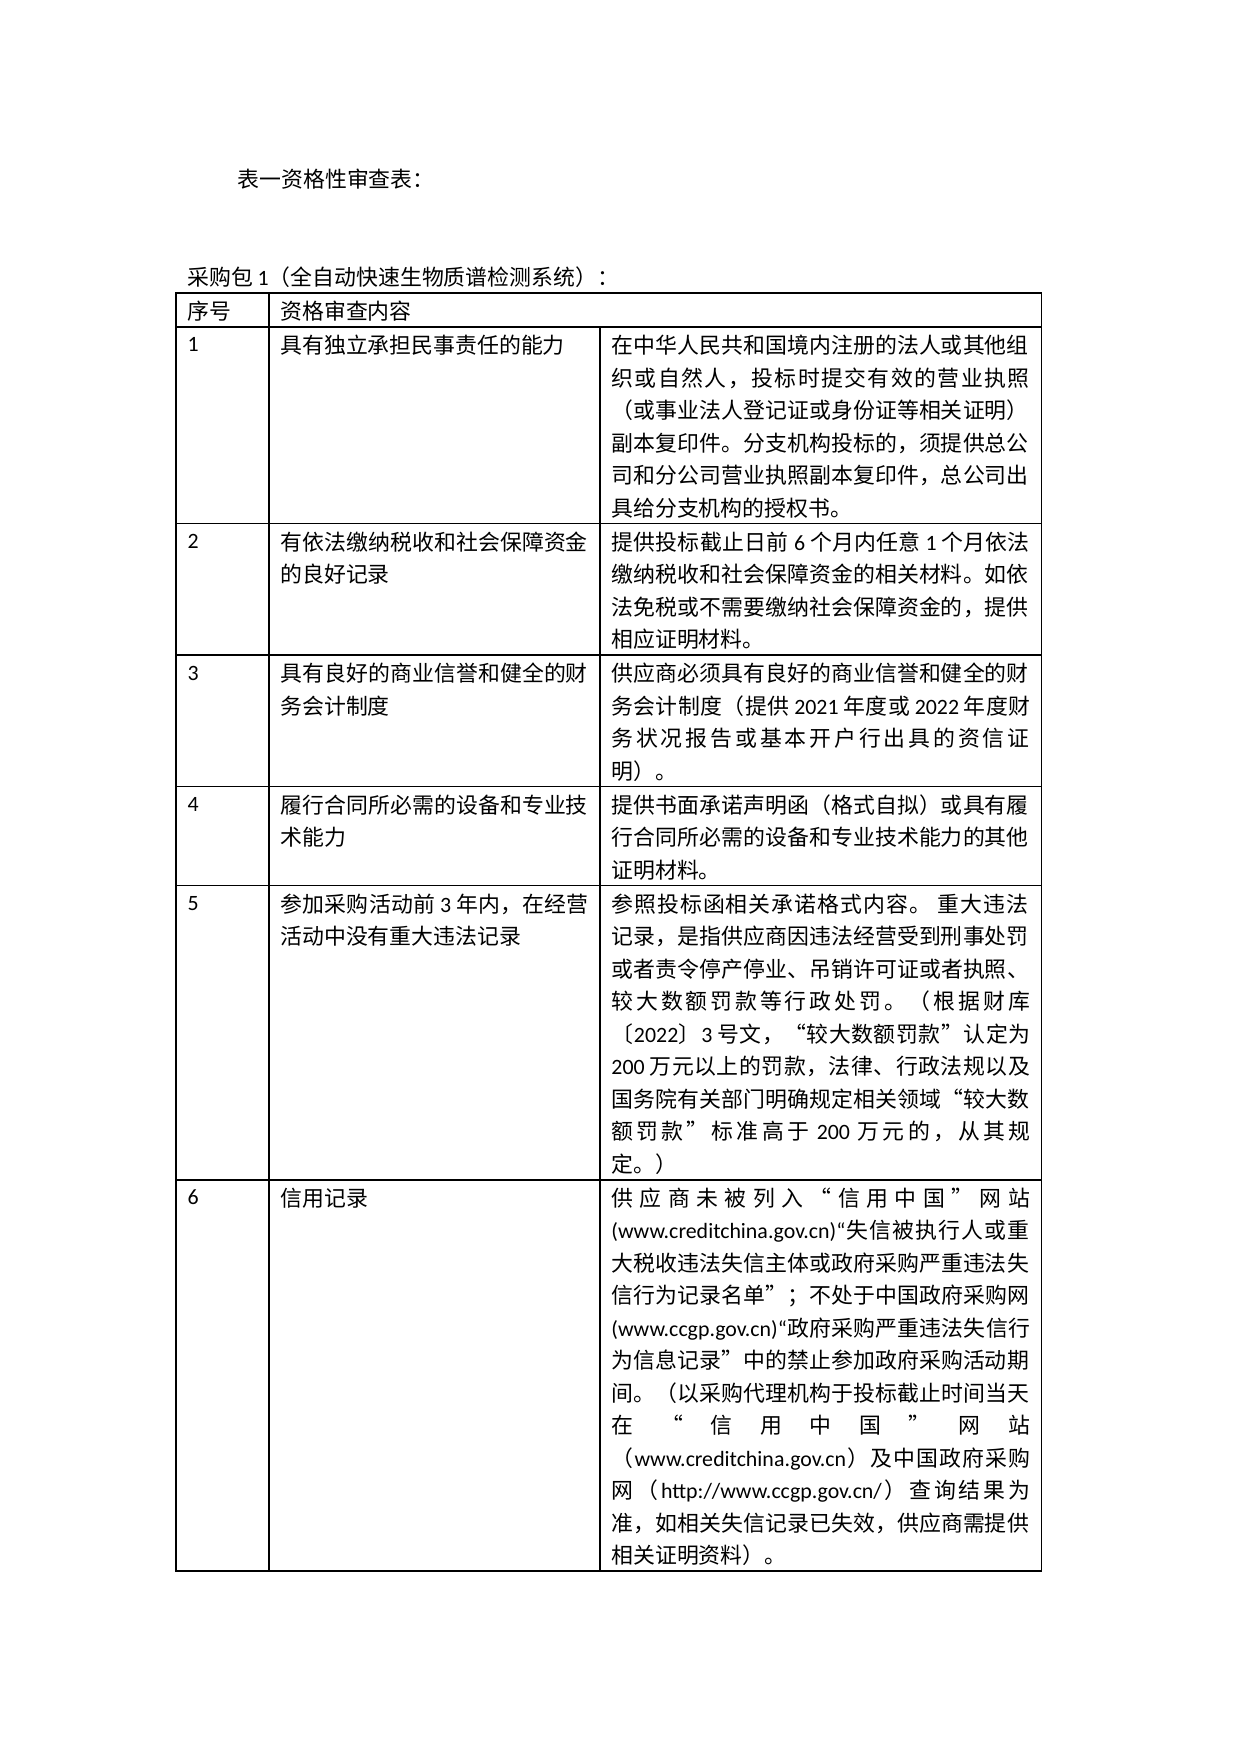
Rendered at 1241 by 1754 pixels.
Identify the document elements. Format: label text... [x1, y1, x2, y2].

table_header 序号 [177, 294, 268, 326]
table_header 资格审查内容 [270, 294, 1041, 326]
text 表一资格性审查表： [187, 162, 1053, 194]
table_cell 5 [177, 886, 268, 1179]
table_cell 提供书面承诺声明函（格式自拟）或具有履行合同所必需的设备和专业技术能力的其他证明材料。 [601, 787, 1041, 885]
table_cell 在中华人民共和国境内注册的法人或其他组织或自然人，投标时提交有效的营业执照（或事业法人登记证或身份证等相关证明）副本复印件。分支机构投标的，须提供总公司和分公司营业执照副本复印件，总公司出具给分支机构的授权书。 [601, 328, 1041, 523]
table_cell 6 [177, 1181, 268, 1570]
table_cell 具有独立承担民事责任的能力 [270, 328, 599, 523]
table_cell 参照投标函相关承诺格式内容。 重大违法记录，是指供应商因违法经营受到刑事处罚或者责令停产停业、吊销许可证或者执照、较大数额罚款等行政处罚。（根据财库〔2022〕3号文，“较大数额罚款”认定为200万元以上的罚款，法律、行政法规以及国务院有关部门明确规定相关领域“较大数额罚款”标准高于200万元的，从其规定。） [601, 886, 1041, 1179]
table_cell 供应商未被列入“信用中国”网站(www.creditchina.gov.cn)“失信被执行人或重大税收违法失信主体或政府采购严重违法失信行为记录名单”；不处于中国政府采购网(www.ccgp.gov.cn)“政府采购严重违法失信行为信息记录”中的禁止参加政府采购活动期间。（以采购代理机构于投标截止时间当天在“信用中国”网站（www.creditchina.gov.cn）及中国政府采购网（http://www.ccgp.gov.cn/）查询结果为准，如相关失信记录已失效，供应商需提供相关证明资料）。 [601, 1181, 1041, 1570]
table_cell 具有良好的商业信誉和健全的财务会计制度 [270, 656, 599, 786]
table_cell 履行合同所必需的设备和专业技术能力 [270, 787, 599, 885]
table_cell 参加采购活动前3年内，在经营活动中没有重大违法记录 [270, 886, 599, 1179]
table_cell 信用记录 [270, 1181, 599, 1570]
table_cell 1 [177, 328, 268, 523]
table_cell 提供投标截止日前6个月内任意1个月依法缴纳税收和社会保障资金的相关材料。如依法免税或不需要缴纳社会保障资金的，提供相应证明材料。 [601, 524, 1041, 654]
table_cell 供应商必须具有良好的商业信誉和健全的财务会计制度（提供2021年度或2022年度财务状况报告或基本开户行出具的资信证明）。 [601, 656, 1041, 786]
table_cell 3 [177, 656, 268, 786]
table_cell 4 [177, 787, 268, 885]
table_cell 有依法缴纳税收和社会保障资金的良好记录 [270, 524, 599, 654]
text 采购包1（全自动快速生物质谱检测系统）： [187, 259, 1053, 292]
table_cell 2 [177, 524, 268, 654]
